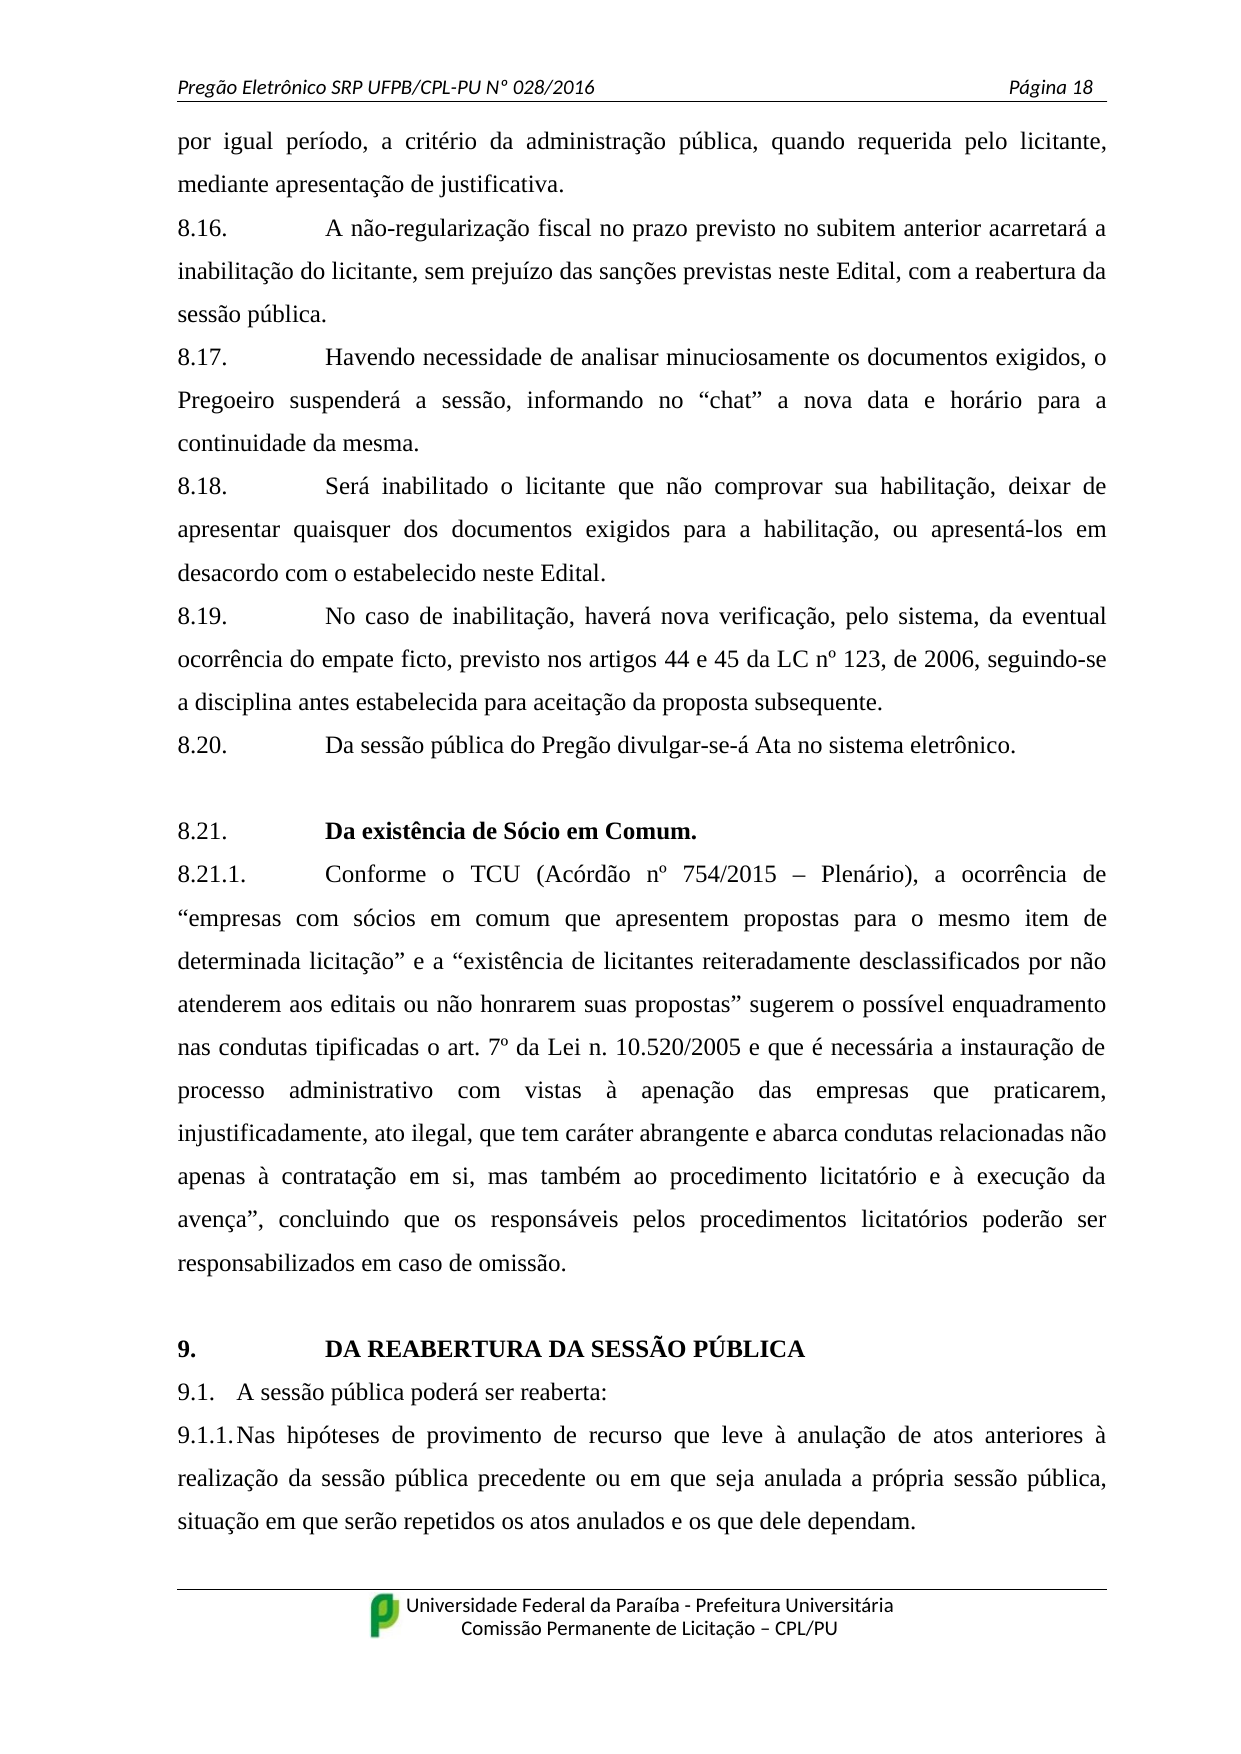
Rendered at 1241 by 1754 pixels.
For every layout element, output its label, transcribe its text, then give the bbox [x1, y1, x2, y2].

list A não-regularização fiscal no prazo previsto no subitem anterior acarretará a inabilitação do licitante, sem prejuízo das sanções previstas neste Edital, com a reabertura da sessão pública. [177, 213, 1107, 328]
list Nas hipóteses de provimento de recurso que leve à anulação de atos anteriores à realização da sessão pública precedente ou em que seja anulada a própria sessão pública, situação em que serão repetidos os atos anulados e os que dele dependam. [177, 1420, 1107, 1535]
list Conforme o TCU (Acórdão nº 754/2015 – Plenário), a ocorrência de “empresas com sócios em comum que apresentem propostas para o mesmo item de determinada licitação” e a “existência de licitantes reiteradamente desclassificados por não atenderem aos editais ou não honrarem suas propostas” sugerem o possível enquadramento nas condutas tipificadas o art. 7º da Lei n. 10.520/2005 e que é necessária a instauração de processo administrativo com vistas à apenação das empresas que praticarem, injustificadamente, ato ilegal, que tem caráter abrangente e abarca condutas relacionadas não apenas à contratação em si, mas também ao procedimento licitatório e à execução da avença”, concluindo que os responsáveis pelos procedimentos licitatórios poderão ser responsabilizados em caso de omissão. [177, 859, 1107, 1276]
text DA REABERTURA DA SESSÃO PÚBLICA [177, 1334, 1107, 1363]
picture [368, 1592, 405, 1639]
list Será inabilitado o licitante que não comprovar sua habilitação, deixar de apresentar quaisquer dos documentos exigidos para a habilitação, ou apresentá-los em desacordo com o estabelecido neste Edital. [177, 471, 1107, 586]
list Da existência de Sócio em Comum. [177, 816, 1107, 845]
list Da sessão pública do Pregão divulgar-se-á Ata no sistema eletrônico. [177, 730, 1107, 759]
list Havendo necessidade de analisar minuciosamente os documentos exigidos, o Pregoeiro suspenderá a sessão, informando no “chat” a nova data e horário para a continuidade da mesma. [177, 342, 1107, 457]
list A sessão pública poderá ser reaberta: [177, 1377, 1107, 1406]
list No caso de inabilitação, haverá nova verificação, pelo sistema, da eventual ocorrência do empate ficto, previsto nos artigos 44 e 45 da LC nº 123, de 2006, seguindo-se a disciplina antes estabelecida para aceitação da proposta subsequente. [177, 601, 1107, 716]
